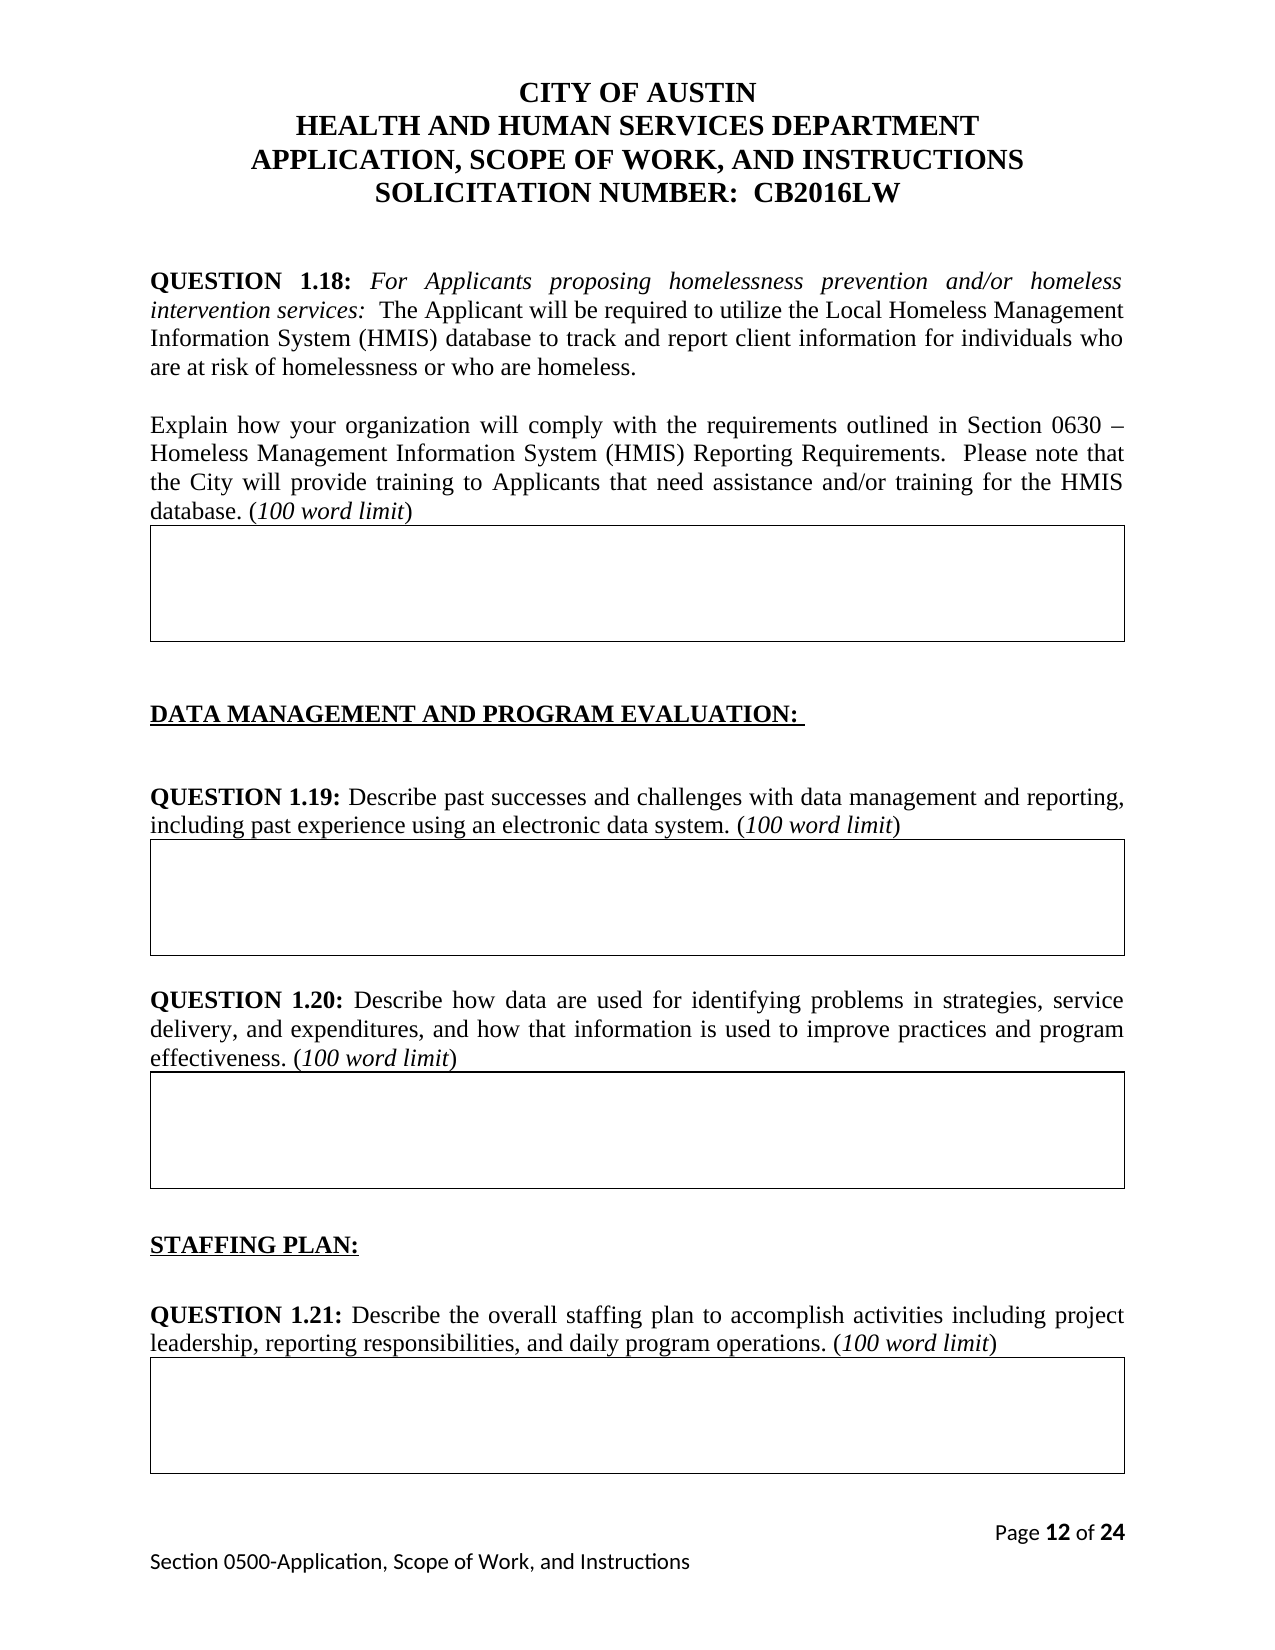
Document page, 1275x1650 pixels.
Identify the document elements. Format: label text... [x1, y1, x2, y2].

text Explain how your organization will comply with the requirements outlined in Section 0630 – Homeless Management Information System (HMIS) Reporting Requirements. Please note that the City will provide training to Applicants that need assistance and/or training for the HMIS database. (100 word limit) [150, 410, 1125, 525]
text QUESTION 1.19: Describe past successes and challenges with data management and reporting, including past experience using an electronic data system. (100 word limit) [150, 782, 1125, 839]
table_header [151, 840, 1124, 955]
text QUESTION 1.21: Describe the overall staffing plan to accomplish activities including project leadership, reporting responsibilities, and daily program operations. (100 word limit) [150, 1300, 1125, 1357]
table_header [151, 1073, 1124, 1187]
text QUESTION 1.18: For Applicants proposing homelessness prevention and/or homeless intervention services: The Applicant will be required to utilize the Local Homeless Management Information System (HMIS) database to track and report client information for individuals who are at risk of homelessness or who are homeless. [150, 266, 1125, 381]
text QUESTION 1.20: Describe how data are used for identifying problems in strategies, service delivery, and expenditures, and how that information is used to improve practices and program effectiveness. (100 word limit) [150, 985, 1125, 1071]
text DATA MANAGEMENT AND PROGRAM EVALUATION: [150, 699, 1087, 728]
text STAFFING PLAN: [150, 1230, 1087, 1258]
table_header [151, 526, 1124, 641]
table_header [151, 1358, 1124, 1473]
